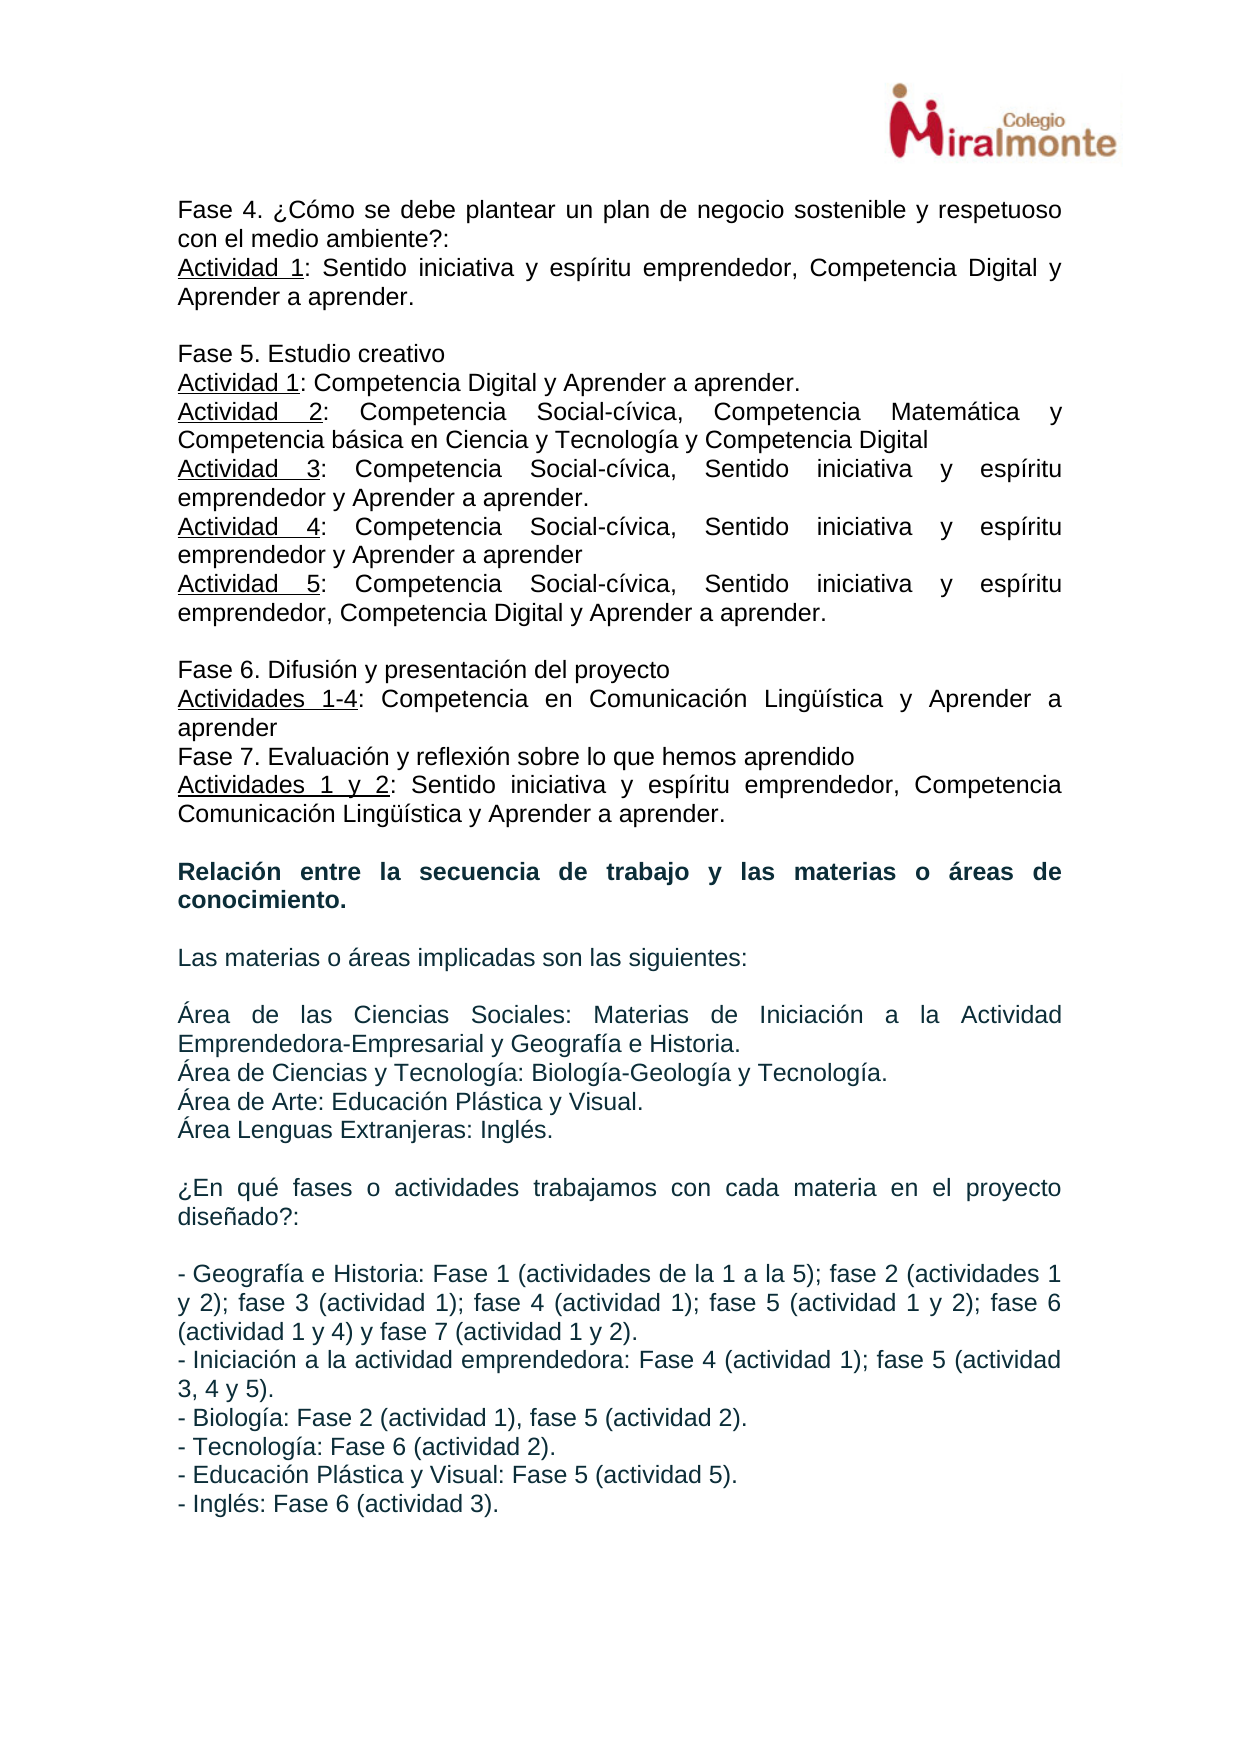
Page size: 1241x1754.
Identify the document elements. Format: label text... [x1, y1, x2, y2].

text Actividad 1: Competencia Digital y Aprender a aprender. [177, 368, 1063, 397]
text Fase 5. Estudio creativo [177, 339, 1063, 368]
text Área Lenguas Extranjeras: Inglés. [177, 1115, 1063, 1144]
text Fase 4. ¿Cómo se debe plantear un plan de negocio sostenible y respetuoso con el medio ambiente?: [177, 195, 1063, 253]
text Actividades 1-4: Competencia en Comunicación Lingüística y Aprender a aprender [177, 684, 1063, 742]
text Área de Arte: Educación Plástica y Visual. [177, 1087, 1063, 1115]
text - Tecnología: Fase 6 (actividad 2). [177, 1432, 1063, 1460]
text Área de las Ciencias Sociales: Materias de Iniciación a la Actividad Emprendedora-Empresarial y Geografía e Historia. [177, 1000, 1063, 1058]
text Área de Ciencias y Tecnología: Biología-Geología y Tecnología. [177, 1058, 1063, 1087]
text - Inglés: Fase 6 (actividad 3). [177, 1489, 1063, 1518]
text Actividad 2: Competencia Social-cívica, Competencia Matemática y Competencia básica en Ciencia y Tecnología y Competencia Digital [177, 397, 1063, 454]
text ¿En qué fases o actividades trabajamos con cada materia en el proyecto diseñado?: [177, 1173, 1063, 1230]
text Relación entre la secuencia de trabajo y las materias o áreas de conocimiento. [177, 857, 1063, 914]
text Actividad 1: Sentido iniciativa y espíritu emprendedor, Competencia Digital y Aprender a aprender. [177, 253, 1063, 310]
text - Biología: Fase 2 (actividad 1), fase 5 (actividad 2). [177, 1403, 1063, 1432]
text Actividad 4: Competencia Social-cívica, Sentido iniciativa y espíritu emprendedor y Aprender a aprender [177, 512, 1063, 569]
text Actividad 3: Competencia Social-cívica, Sentido iniciativa y espíritu emprendedor y Aprender a aprender. [177, 454, 1063, 512]
text Actividades 1 y 2: Sentido iniciativa y espíritu emprendedor, Competencia Comunicación Lingüística y Aprender a aprender. [177, 770, 1063, 828]
picture [875, 73, 1123, 167]
text Actividad 5: Competencia Social-cívica, Sentido iniciativa y espíritu emprendedor, Competencia Digital y Aprender a aprender. [177, 569, 1063, 627]
text - Iniciación a la actividad emprendedora: Fase 4 (actividad 1); fase 5 (actividad 3, 4 y 5). [177, 1345, 1063, 1403]
text Las materias o áreas implicadas son las siguientes: [177, 943, 1063, 972]
text Fase 6. Difusión y presentación del proyecto [177, 655, 1063, 684]
text Fase 7. Evaluación y reflexión sobre lo que hemos aprendido [177, 742, 1063, 770]
text - Educación Plástica y Visual: Fase 5 (actividad 5). [177, 1460, 1063, 1489]
text - Geografía e Historia: Fase 1 (actividades de la 1 a la 5); fase 2 (actividades 1 y 2); fase 3 (actividad 1); fase 4 (actividad 1); fase 5 (actividad 1 y 2); fase 6 (actividad 1 y 4) y fase 7 (actividad 1 y 2). [177, 1259, 1063, 1345]
